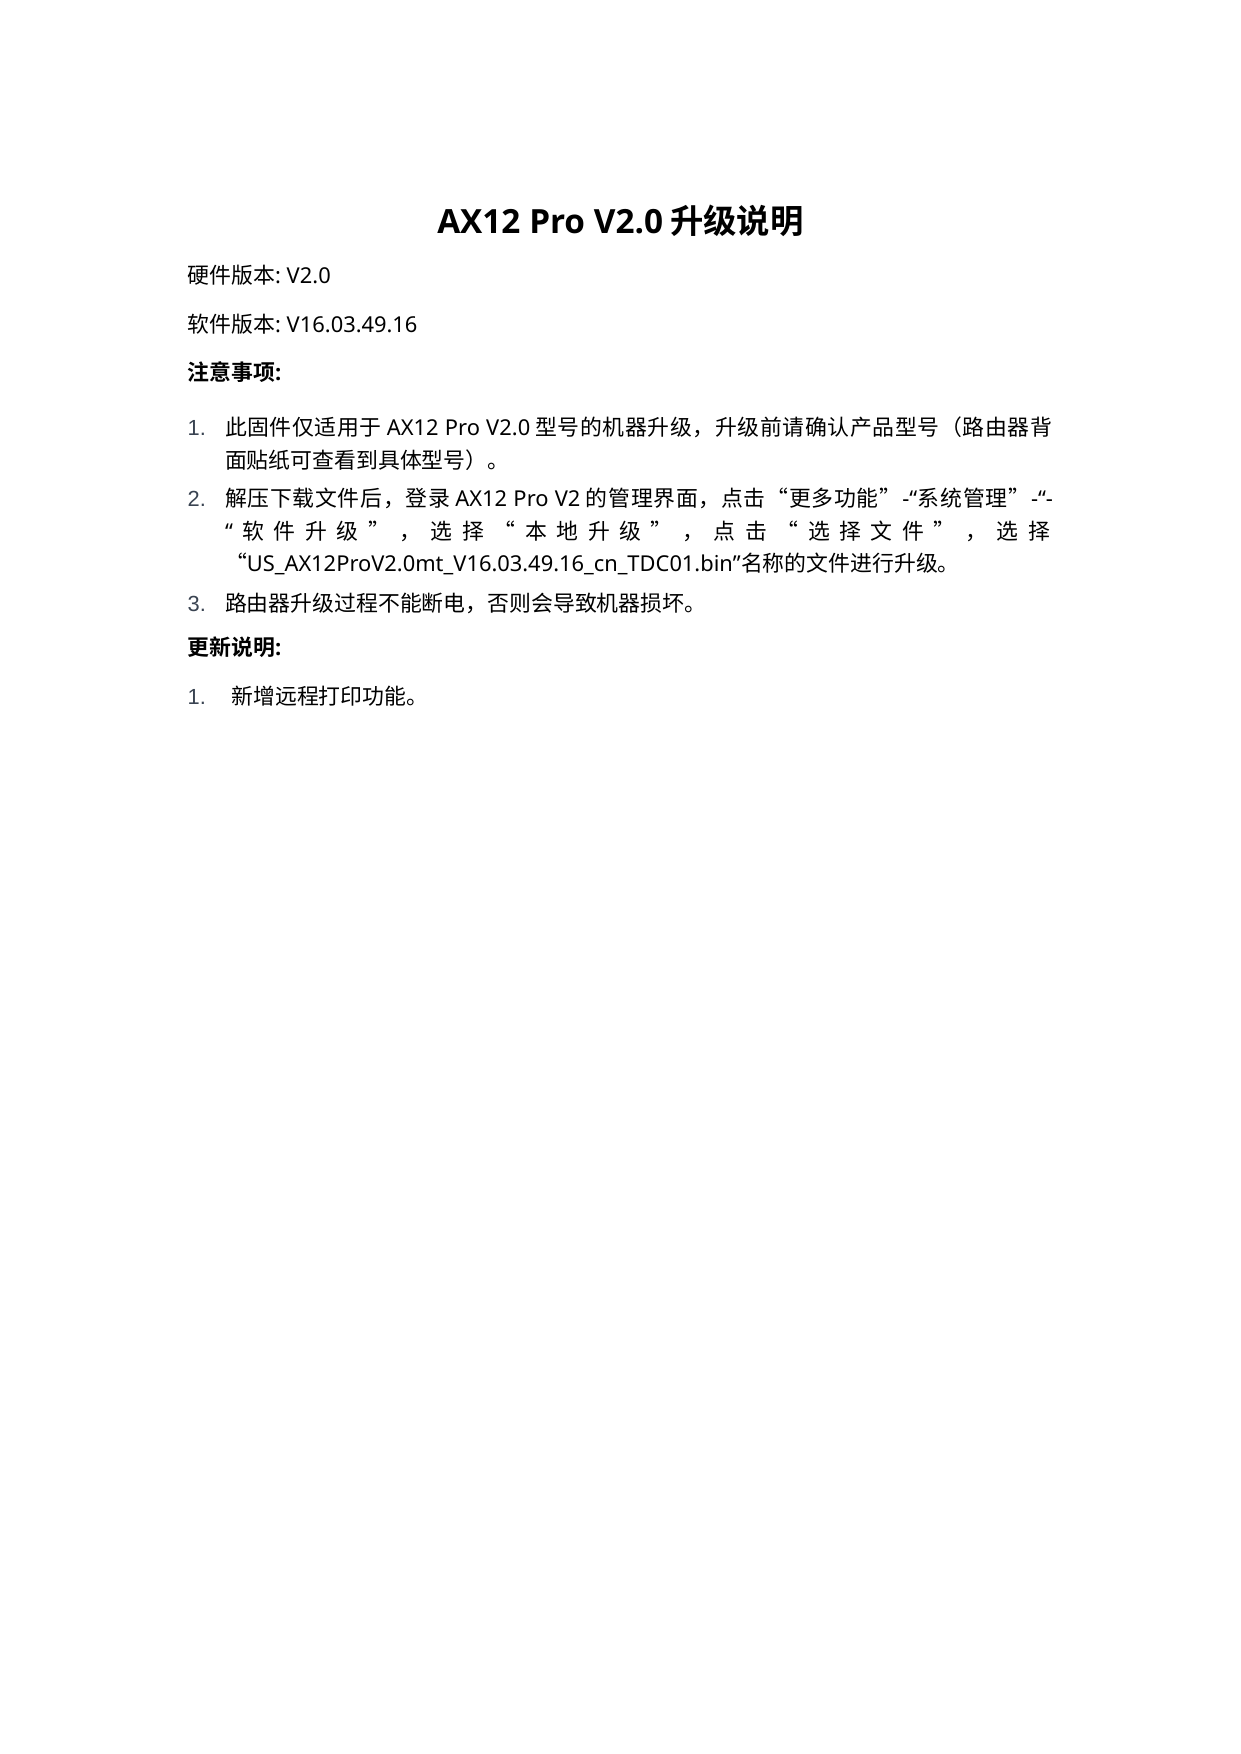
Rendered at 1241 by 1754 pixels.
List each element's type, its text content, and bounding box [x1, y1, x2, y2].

list 路由器升级过程不能断电，否则会导致机器损坏。 [187, 585, 1053, 618]
text 注意事项: [187, 355, 1053, 387]
text 硬件版本: V2.0 [187, 258, 1053, 291]
text 更新说明: [187, 630, 1053, 663]
text 软件版本: V16.03.49.16 [187, 307, 1053, 339]
list 解压下载文件后，登录AX12 Pro V2的管理界面，点击“更多功能”-“系统管理”-“-“软件升级”，选择“本地升级”，点击“选择文件”，选择“US_AX12ProV2.0mt_V16.03.49.16_cn_TDC01.bin”名称的文件进行升级。 [187, 481, 1053, 579]
title AX12 Pro V2.0升级说明 [187, 187, 1053, 252]
list 新增远程打印功能。 [187, 678, 1053, 711]
list 此固件仅适用于AX12 Pro V2.0型号的机器升级，升级前请确认产品型号（路由器背面贴纸可查看到具体型号）。 [187, 410, 1053, 475]
